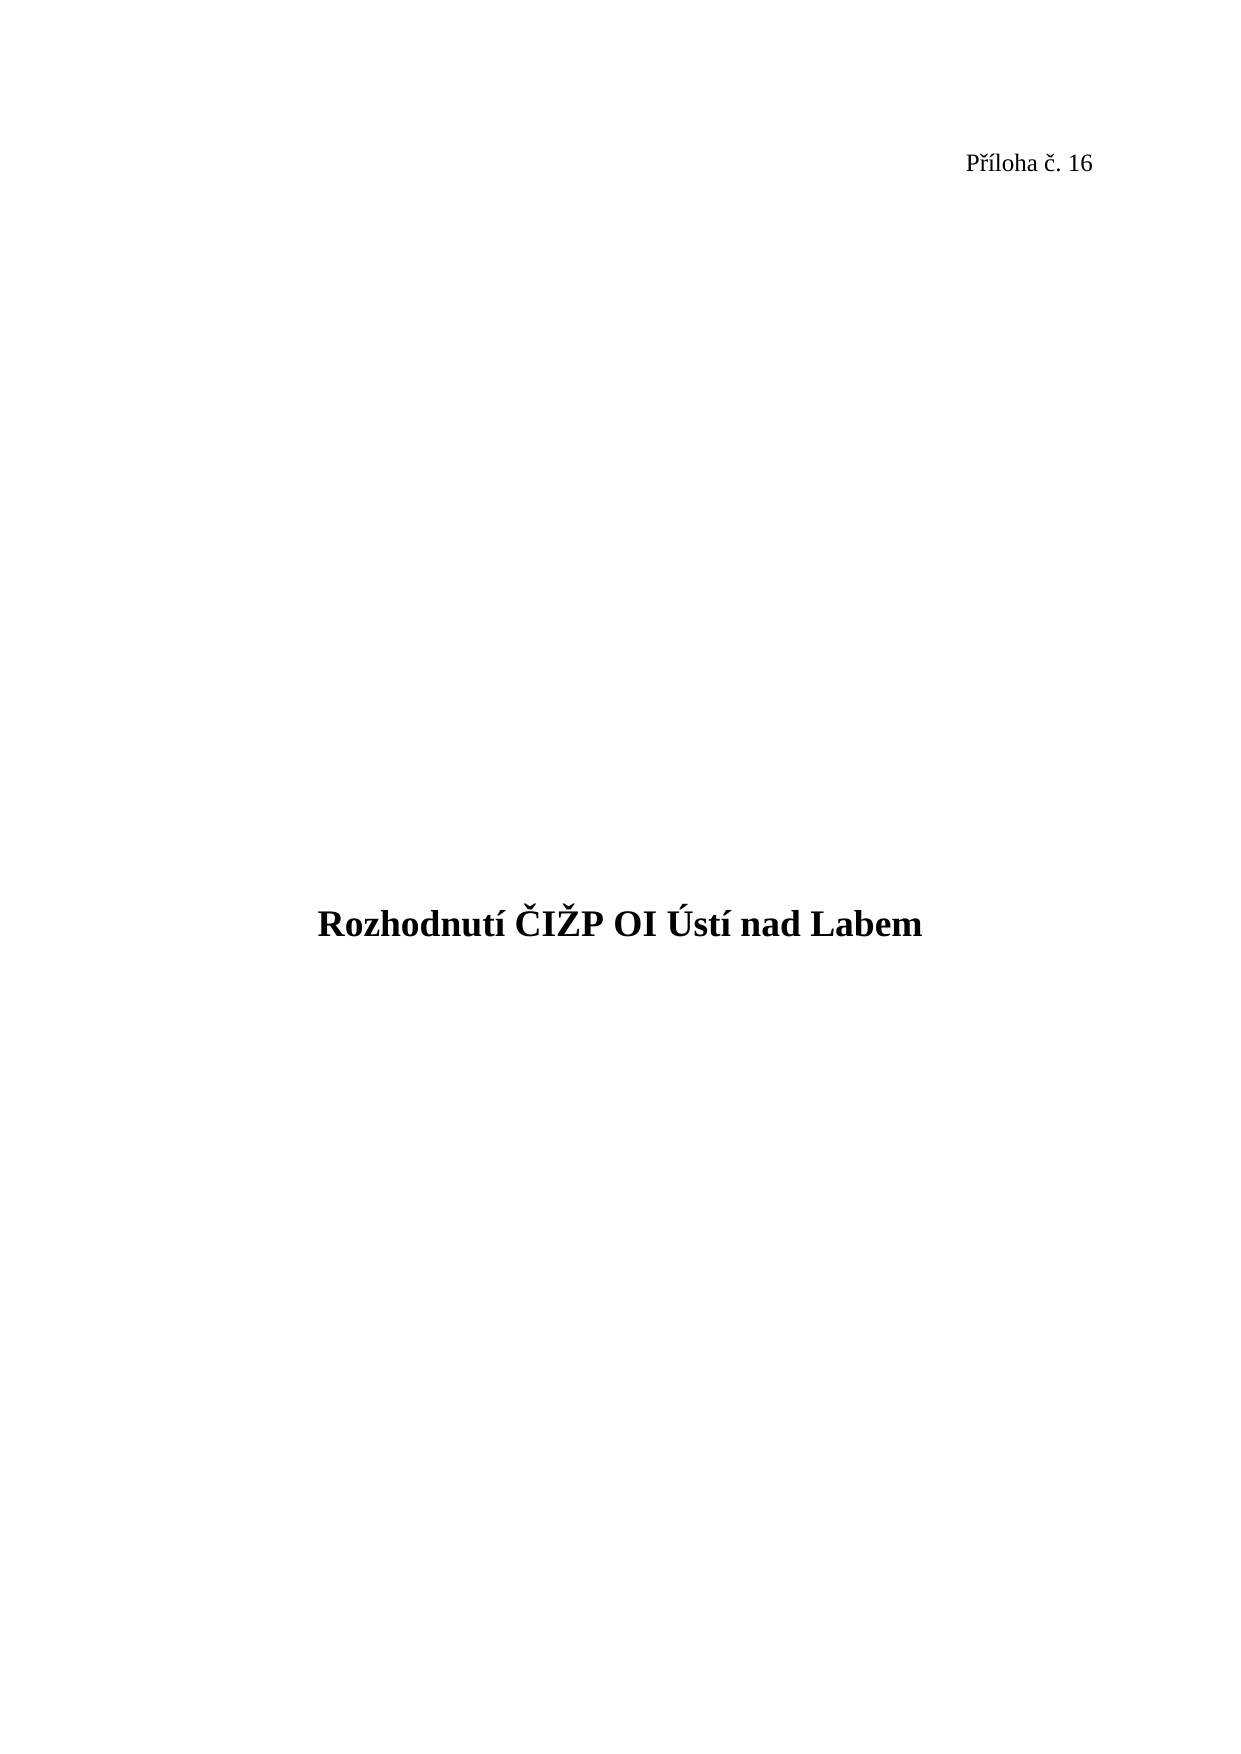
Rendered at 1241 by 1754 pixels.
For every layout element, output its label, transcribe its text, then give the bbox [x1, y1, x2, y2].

text Příloha č. 16 [148, 148, 1093, 176]
text Rozhodnutí ČIŽP OI Ústí nad Labem [148, 902, 1093, 945]
